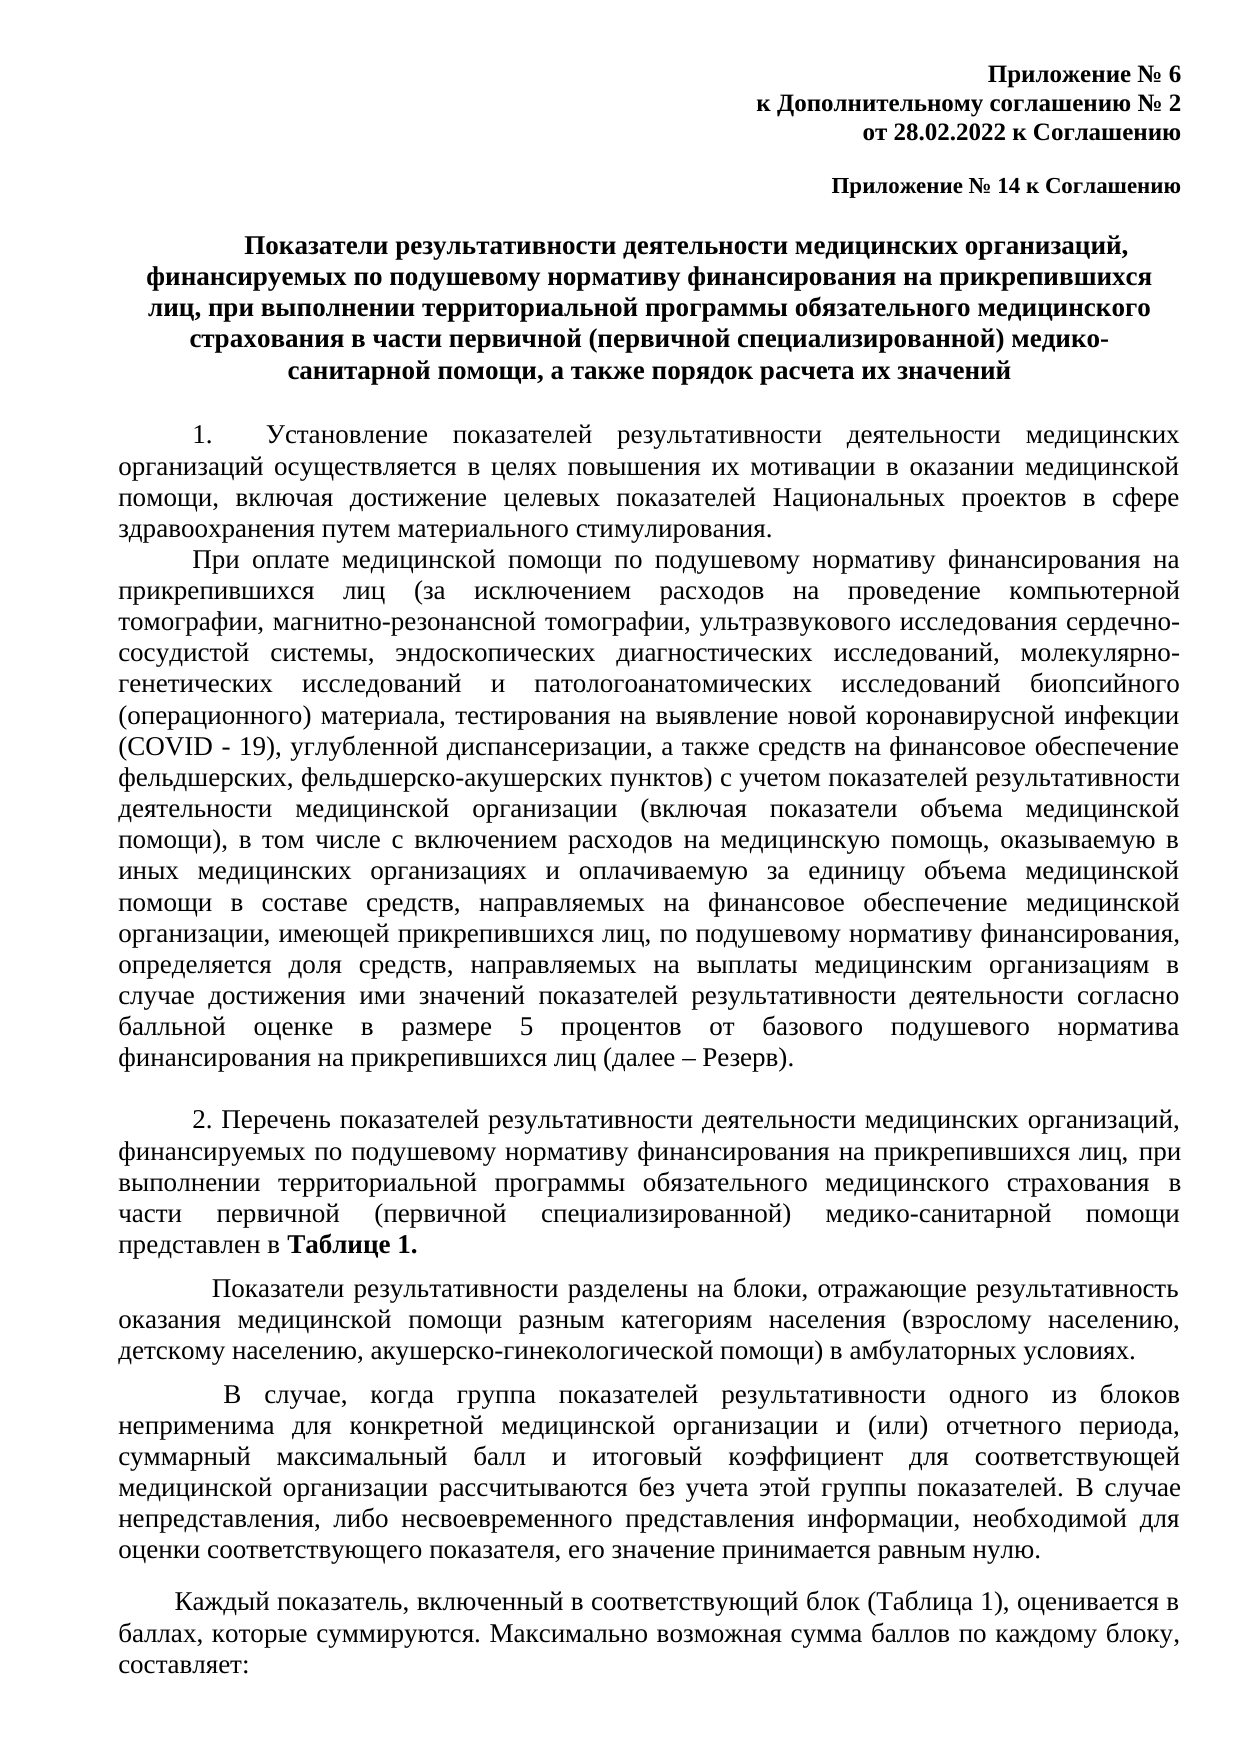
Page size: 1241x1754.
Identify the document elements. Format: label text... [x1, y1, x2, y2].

text к Дополнительному соглашению № 2 [643, 88, 1181, 117]
text Показатели результативности разделены на блоки, отражающие результативность оказания медицинской помощи разным категориям населения (взрослому населению, детскому населению, акушерско-гинекологической помощи) в амбулаторных условиях. [118, 1272, 1181, 1365]
text Показатели результативности деятельности медицинских организаций, финансируемых по подушевому нормативу финансирования на прикрепившихся лиц, при выполнении территориальной программы обязательного медицинского страхования в части первичной (первичной специализированной) медико-санитарной помощи, а также порядок расчета их значений [118, 229, 1181, 385]
text Приложение № 14 к Соглашению [118, 172, 1181, 198]
text В случае, когда группа показателей результативности одного из блоков неприменима для конкретной медицинской организации и (или) отчетного периода, суммарный максимальный балл и итоговый коэффициент для соответствующей медицинской организации рассчитываются без учета этой группы показателей. В случае непредставления, либо несвоевременного представления информации, необходимой для оценки соответствующего показателя, его значение принимается равным нулю. [118, 1378, 1181, 1565]
text Приложение № 6 [643, 59, 1181, 88]
text 2. Перечень показателей результативности деятельности медицинских организаций, финансируемых по подушевому нормативу финансирования на прикрепившихся лиц, при выполнении территориальной программы обязательного медицинского страхования в части первичной (первичной специализированной) медико-санитарной помощи представлен в Таблице 1. [118, 1104, 1181, 1259]
list Установление показателей результативности деятельности медицинских организаций осуществляется в целях повышения их мотивации в оказании медицинской помощи, включая достижение целевых показателей Национальных проектов в сфере здравоохранения путем материального стимулирования. [118, 418, 1181, 543]
list При оплате медицинской помощи по подушевому нормативу финансирования на прикрепившихся лиц (за исключением расходов на проведение компьютерной томографии, магнитно-резонансной томографии, ультразвукового исследования сердечно-сосудистой системы, эндоскопических диагностических исследований, молекулярно-генетических исследований и патологоанатомических исследований биопсийного (операционного) материала, тестирования на выявление новой коронавирусной инфекции (COVID - 19), углубленной диспансеризации, а также средств на финансовое обеспечение фельдшерских, фельдшерско-акушерских пунктов) с учетом показателей результативности деятельности медицинской организации (включая показатели объема медицинской помощи), в том числе с включением расходов на медицинскую помощь, оказываемую в иных медицинских организациях и оплачиваемую за единицу объема медицинской помощи в составе средств, направляемых на финансовое обеспечение медицинской организации, имеющей прикрепившихся лиц, по подушевому нормативу финансирования, определяется доля средств, направляемых на выплаты медицинским организациям в случае достижения ими значений показателей результативности деятельности согласно балльной оценке в размере 5 процентов от базового подушевого норматива финансирования на прикрепившихся лиц (далее – Резерв). [118, 543, 1181, 1072]
text Каждый показатель, включенный в соответствующий блок (Таблица 1), оценивается в баллах, которые суммируются. Максимально возможная сумма баллов по каждому блоку, составляет: [118, 1586, 1181, 1679]
text от 28.02.2022 к Соглашению [118, 117, 1181, 145]
